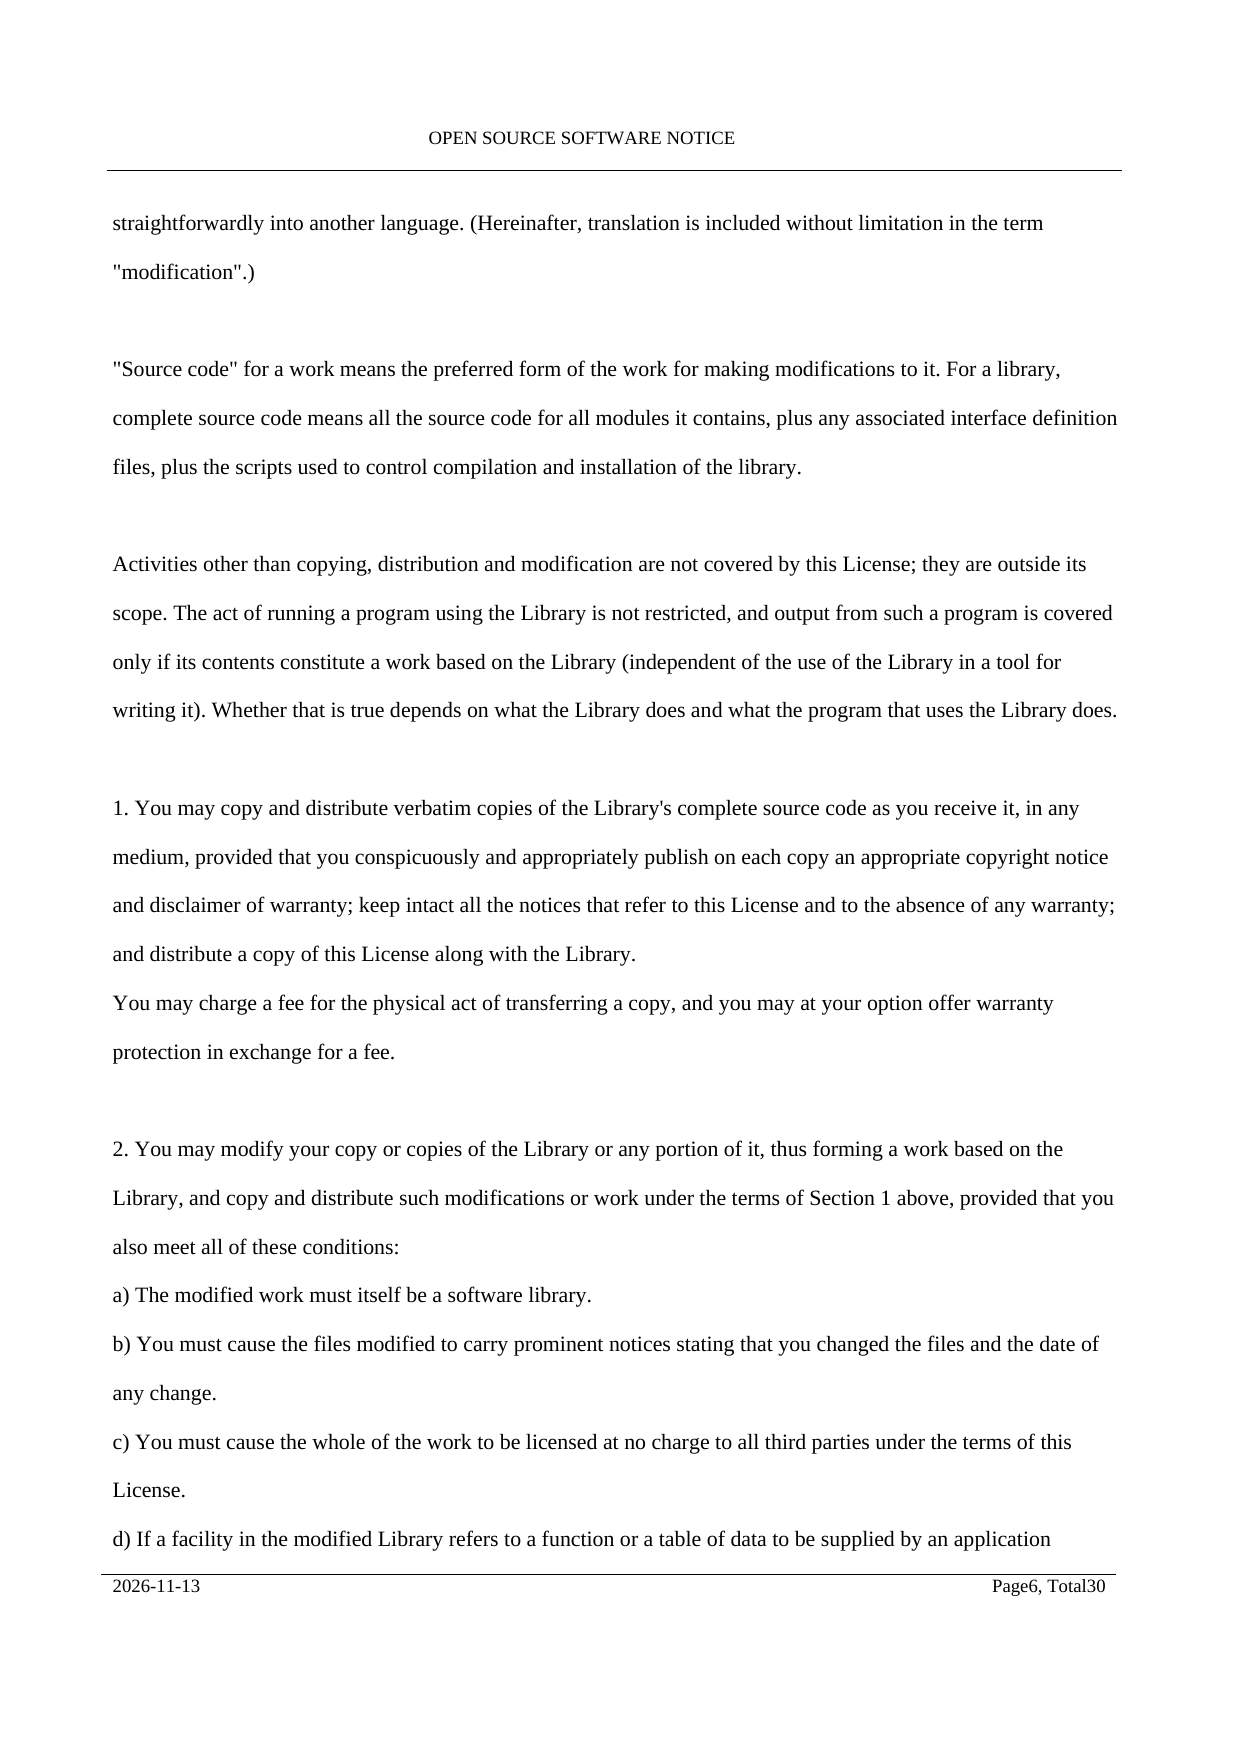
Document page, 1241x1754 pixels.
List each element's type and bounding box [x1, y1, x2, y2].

text [112, 206, 1128, 1555]
